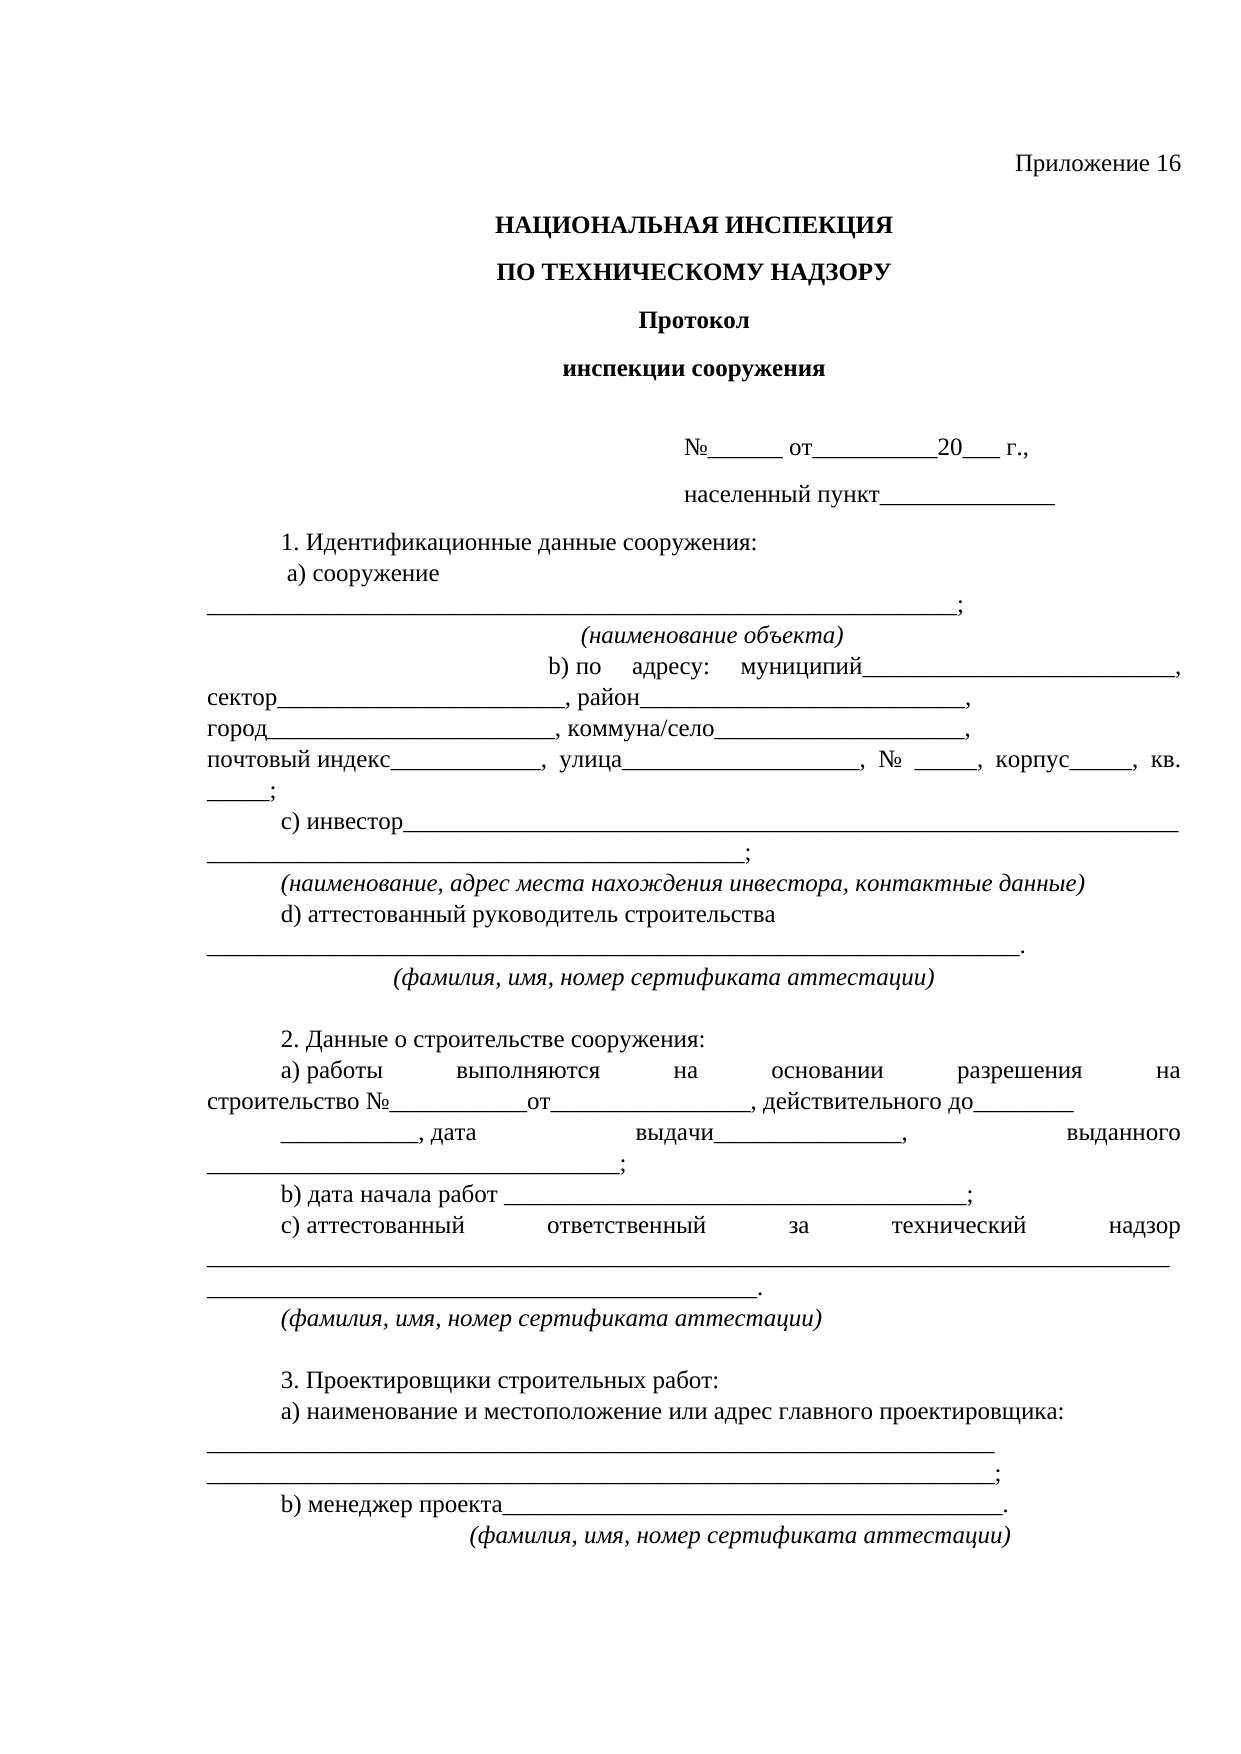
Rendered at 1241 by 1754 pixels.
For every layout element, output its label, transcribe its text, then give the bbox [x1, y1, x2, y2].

text (наименование объекта) [207, 620, 1181, 649]
text a) работы выполняются на основании разрешения на строительство №___________от________________, действительного до________ [207, 1055, 1181, 1114]
text d) аттестованный руководитель строительства [207, 899, 1181, 928]
text инспекции сооружения [207, 353, 1181, 382]
text Протокол [207, 305, 1181, 334]
text 1. Идентификационные данные сооружения: [207, 527, 1181, 556]
text c) аттестованный ответственный за технический надзор _________________________________________________________________________________________________________________________. [207, 1210, 1181, 1301]
text №______ от__________20___ г., [684, 432, 1181, 460]
text населенный пункт______________ [684, 479, 1181, 508]
text НАЦИОНАЛЬНАЯ ИНСПЕКЦИЯ [207, 210, 1181, 238]
text b) по адресу: муниципий_________________________, сектор_______________________, район__________________________, город_______________________, коммуна/село____________________, почтовый индекс____________, улица___________________, № _____, корпус_____, кв. _____; [207, 651, 1181, 804]
text a) сооружение ____________________________________________________________; [207, 558, 1181, 618]
text 3. Проектировщики строительных работ: [207, 1365, 1181, 1394]
text Приложение 16 [207, 148, 1181, 176]
text _______________________________________________________________ [207, 1427, 1181, 1456]
text 2. Данные о строительстве сооружения: [207, 1024, 1181, 1052]
text (фамилия, имя, номер сертификата аттестации) [207, 1303, 1181, 1332]
text (фамилия, имя, номер сертификата аттестации) [207, 1520, 1181, 1549]
text b) менеджер проекта________________________________________. [207, 1489, 1181, 1518]
text c) инвестор_________________________________________________________________________________________________________; [207, 806, 1181, 866]
text ___________, дата выдачи_______________, выданного _________________________________; [207, 1117, 1181, 1177]
text (наименование, адрес места нахождения инвестора, контактные данные) [207, 868, 1181, 897]
text b) дата начала работ _____________________________________; [207, 1179, 1181, 1208]
text ПО ТЕХНИЧЕСКОМУ НАДЗОРУ [207, 257, 1181, 286]
text (фамилия, имя, номер сертификата аттестации) [207, 962, 1181, 990]
text _________________________________________________________________. [207, 931, 1181, 959]
text a) наименование и местоположение или адрес главного проектировщика: [207, 1396, 1181, 1425]
text _______________________________________________________________; [207, 1458, 1181, 1487]
